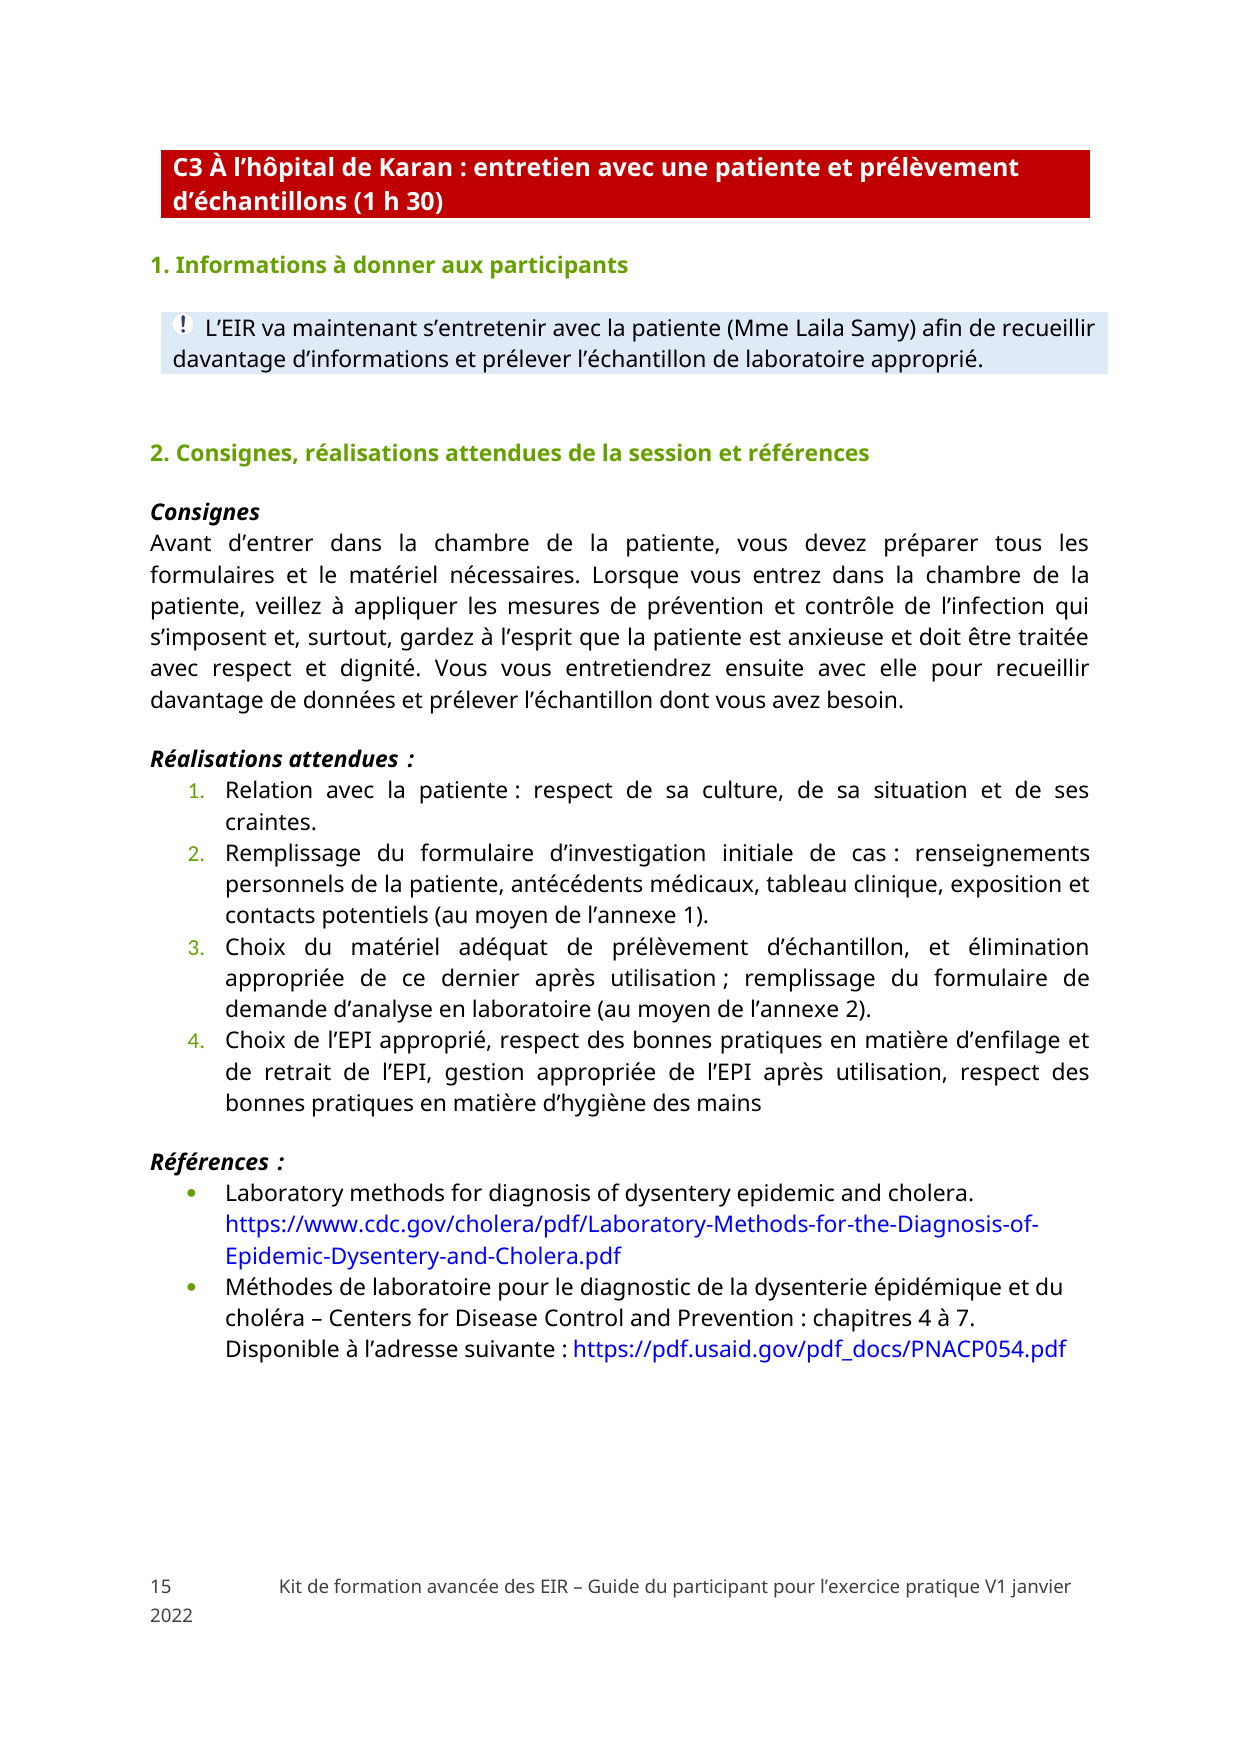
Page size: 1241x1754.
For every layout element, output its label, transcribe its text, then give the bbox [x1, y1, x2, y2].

list Méthodes de laboratoire pour le diagnostic de la dysenterie épidémique et du choléra – Centers for Disease Control and Prevention : chapitres 4 à 7. Disponible à l’adresse suivante : https://pdf.usaid.gov/pdf_docs/PNACP054.pdf [187, 1271, 1090, 1365]
text Consignes [150, 496, 1090, 527]
list Choix du matériel adéquat de prélèvement d’échantillon, et élimination appropriée de ce dernier après utilisation ; remplissage du formulaire de demande d’analyse en laboratoire (au moyen de l’annexe 2). [187, 930, 1090, 1024]
list Choix de l’EPI approprié, respect des bonnes pratiques en matière d’enfilage et de retrait de l’EPI, gestion appropriée de l’EPI après utilisation, respect des bonnes pratiques en matière d’hygiène des mains [187, 1024, 1090, 1118]
table_header L’EIR va maintenant s’entretenir avec la patiente (Mme Laila Samy) afin de recueillir davantage d’informations et prélever l’échantillon de laboratoire approprié. [161, 312, 1108, 374]
text Réalisations attendues : [150, 743, 1090, 774]
list Laboratory methods for diagnosis of dysentery epidemic and cholera. https://www.cdc.gov/cholera/pdf/Laboratory-Methods-for-the-Diagnosis-of-Epidemic-Dysentery-and-Cholera.pdf [187, 1177, 1090, 1271]
list Remplissage du formulaire d’investigation initiale de cas : renseignements personnels de la patiente, antécédents médicaux, tableau clinique, exposition et contacts potentiels (au moyen de l’annexe 1). [187, 837, 1090, 930]
list Relation avec la patiente : respect de sa culture, de sa situation et de ses craintes. [187, 774, 1090, 837]
table_header C3 À l’hôpital de Karan : entretien avec une patiente et prélèvement d’échantillons (1 h 30) [161, 150, 1090, 218]
text Avant d’entrer dans la chambre de la patiente, vous devez préparer tous les formulaires et le matériel nécessaires. Lorsque vous entrez dans la chambre de la patiente, veillez à appliquer les mesures de prévention et contrôle de l’infection qui s’imposent et, surtout, gardez à l’esprit que la patiente est anxieuse et doit être traitée avec respect et dignité. Vous vous entretiendrez ensuite avec elle pour recueillir davantage de données et prélever l’échantillon dont vous avez besoin. [150, 527, 1090, 715]
text 1. Informations à donner aux participants [150, 249, 1090, 281]
text Références : [150, 1146, 1090, 1177]
text 2. Consignes, réalisations attendues de la session et références [150, 437, 1090, 468]
